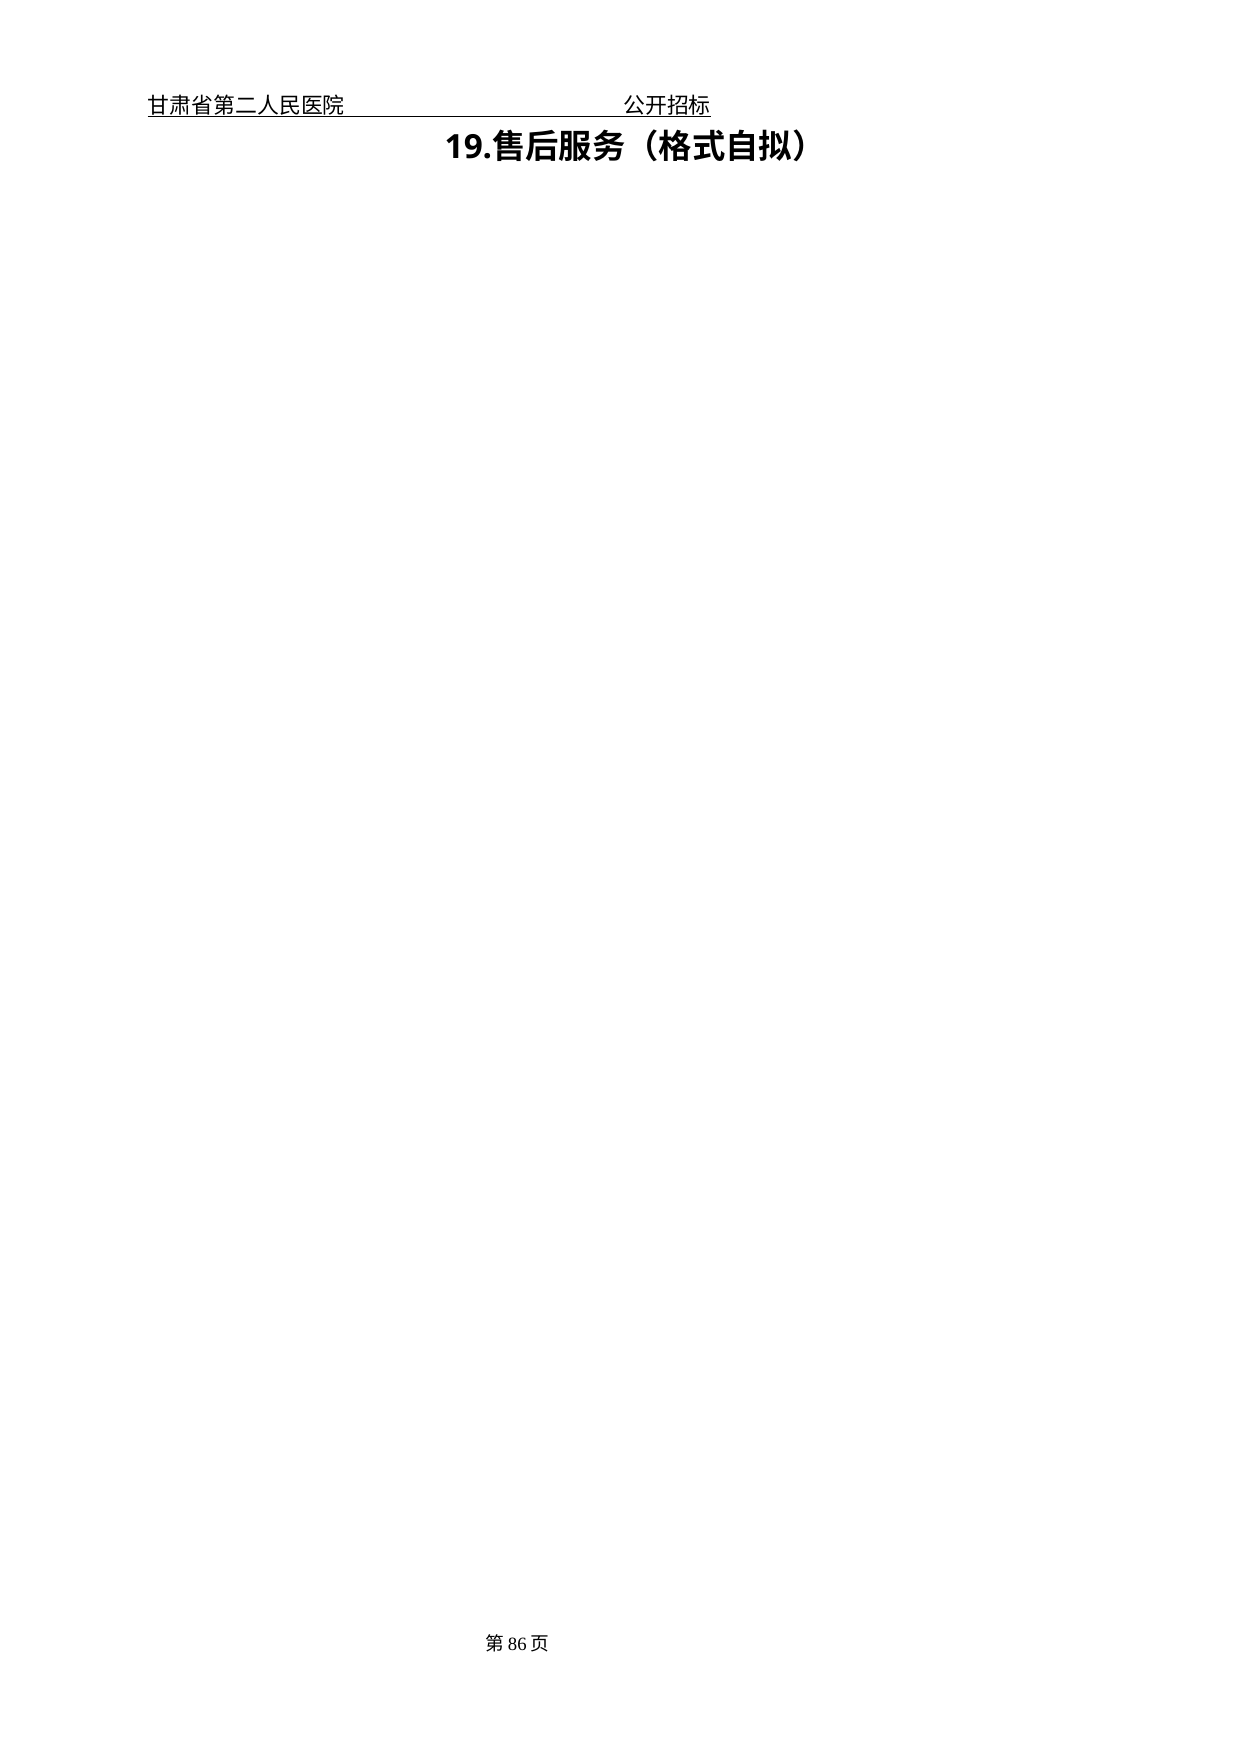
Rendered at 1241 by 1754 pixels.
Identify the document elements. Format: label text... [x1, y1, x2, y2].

subtitle 19.售后服务（格式自拟） [148, 120, 1122, 169]
